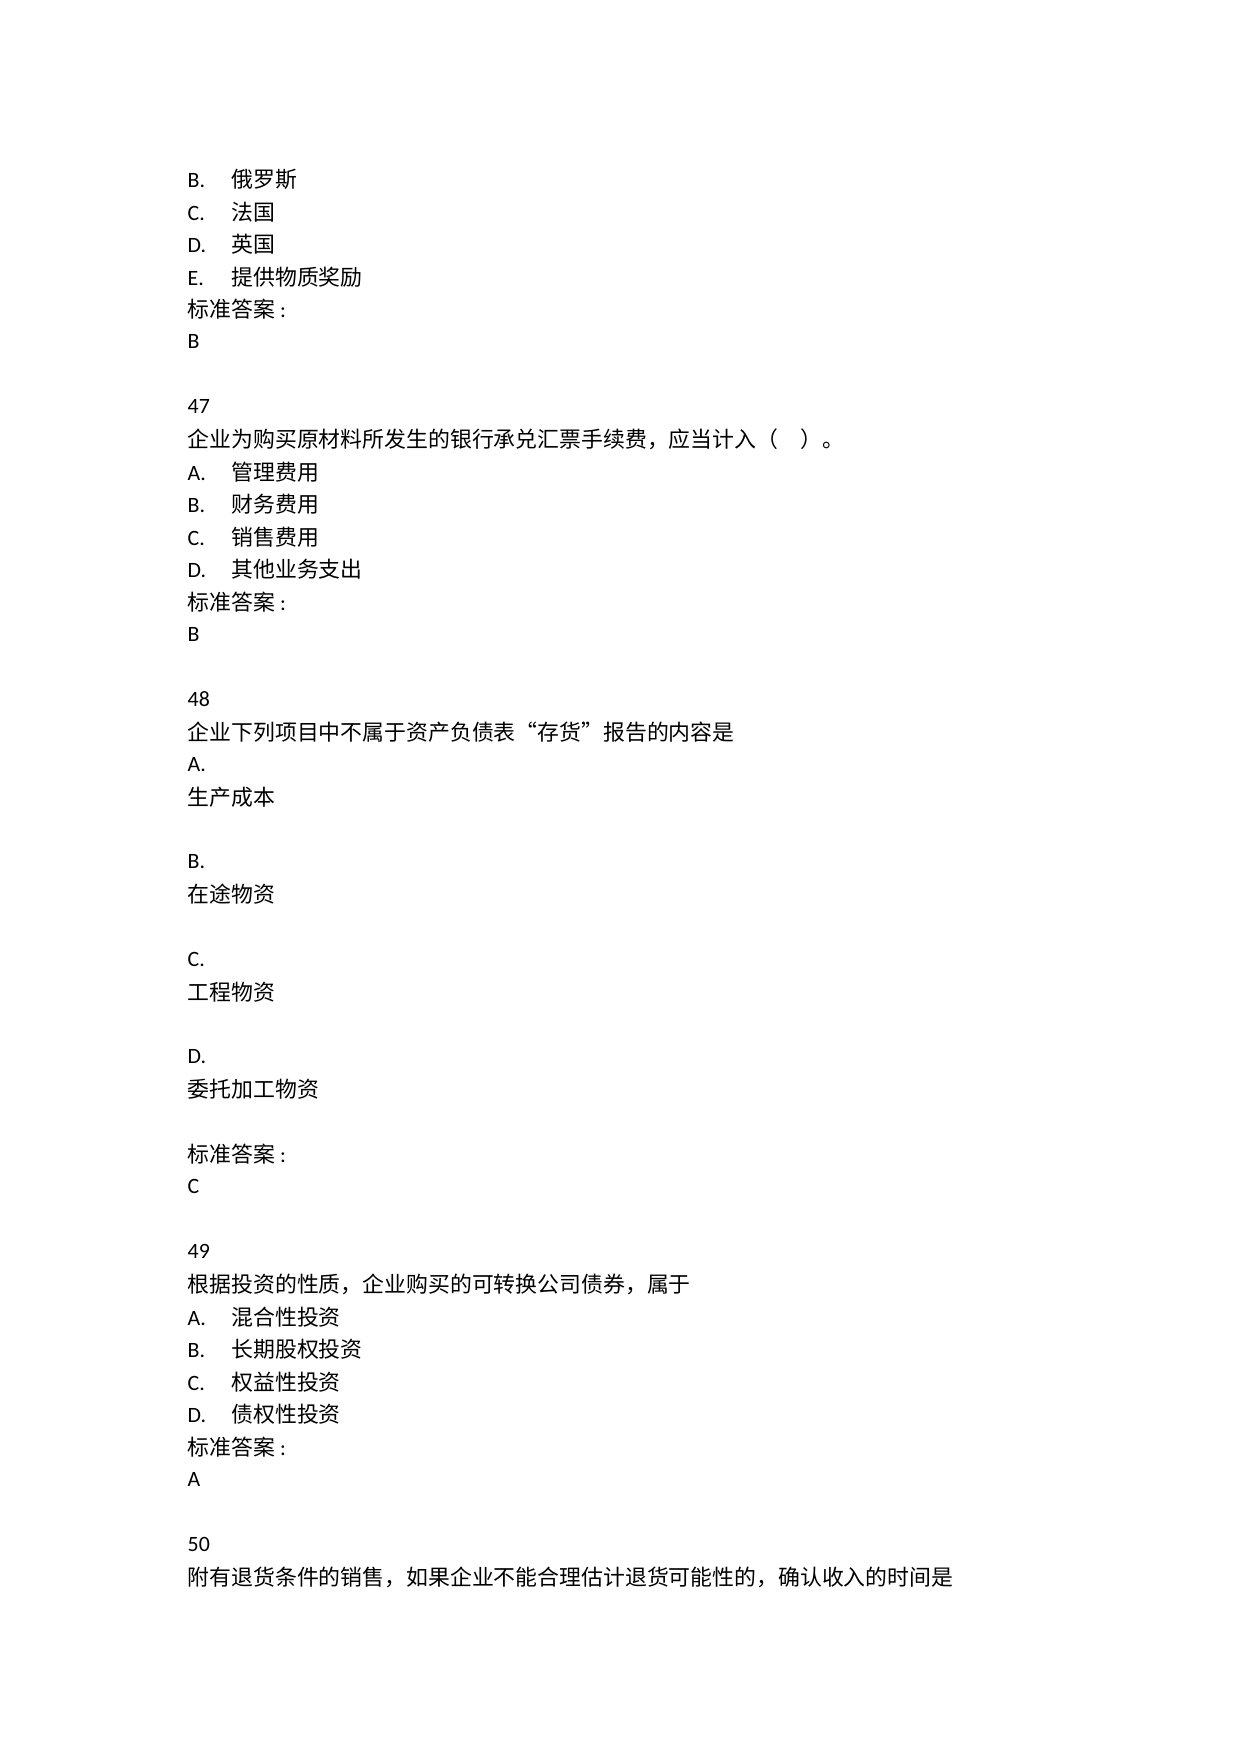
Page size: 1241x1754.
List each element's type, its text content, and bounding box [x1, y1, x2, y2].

text 标准答案 : [187, 584, 1053, 617]
text 标准答案 : [187, 1137, 1053, 1169]
text 委托加工物资 [187, 1072, 1053, 1104]
text E. 提供物质奖励 [187, 259, 1053, 292]
text B. [187, 844, 1053, 877]
text 生产成本 [187, 779, 1053, 812]
text C. 法国 [187, 194, 1053, 227]
text A. [187, 747, 1053, 779]
text C. [187, 942, 1053, 974]
text 附有退货条件的销售，如果企业不能合理估计退货可能性的，确认收入的时间是 [187, 1559, 1053, 1592]
text 企业为购买原材料所发生的银行承兑汇票手续费，应当计入（ ）。 [187, 422, 1053, 454]
text D. 债权性投资 [187, 1397, 1053, 1429]
text 标准答案 : [187, 1429, 1053, 1462]
text 工程物资 [187, 974, 1053, 1007]
text 49 [187, 1234, 1053, 1267]
text 47 [187, 389, 1053, 422]
text B. 长期股权投资 [187, 1332, 1053, 1364]
text C. 权益性投资 [187, 1364, 1053, 1397]
text D. [187, 1039, 1053, 1072]
text D. 其他业务支出 [187, 552, 1053, 584]
text 根据投资的性质，企业购买的可转换公司债券，属于 [187, 1267, 1053, 1299]
text D. 英国 [187, 227, 1053, 259]
text A. 管理费用 [187, 454, 1053, 487]
text 在途物资 [187, 877, 1053, 909]
text A [187, 1462, 1053, 1494]
text 标准答案 : [187, 292, 1053, 324]
text B [187, 617, 1053, 649]
text A. 混合性投资 [187, 1299, 1053, 1332]
text 48 [187, 682, 1053, 714]
text C. 销售费用 [187, 519, 1053, 552]
text C [187, 1169, 1053, 1202]
text 企业下列项目中不属于资产负债表“存货”报告的内容是 [187, 714, 1053, 747]
text B. 财务费用 [187, 487, 1053, 519]
text B [187, 324, 1053, 357]
text 50 [187, 1527, 1053, 1559]
text B. 俄罗斯 [187, 162, 1053, 194]
